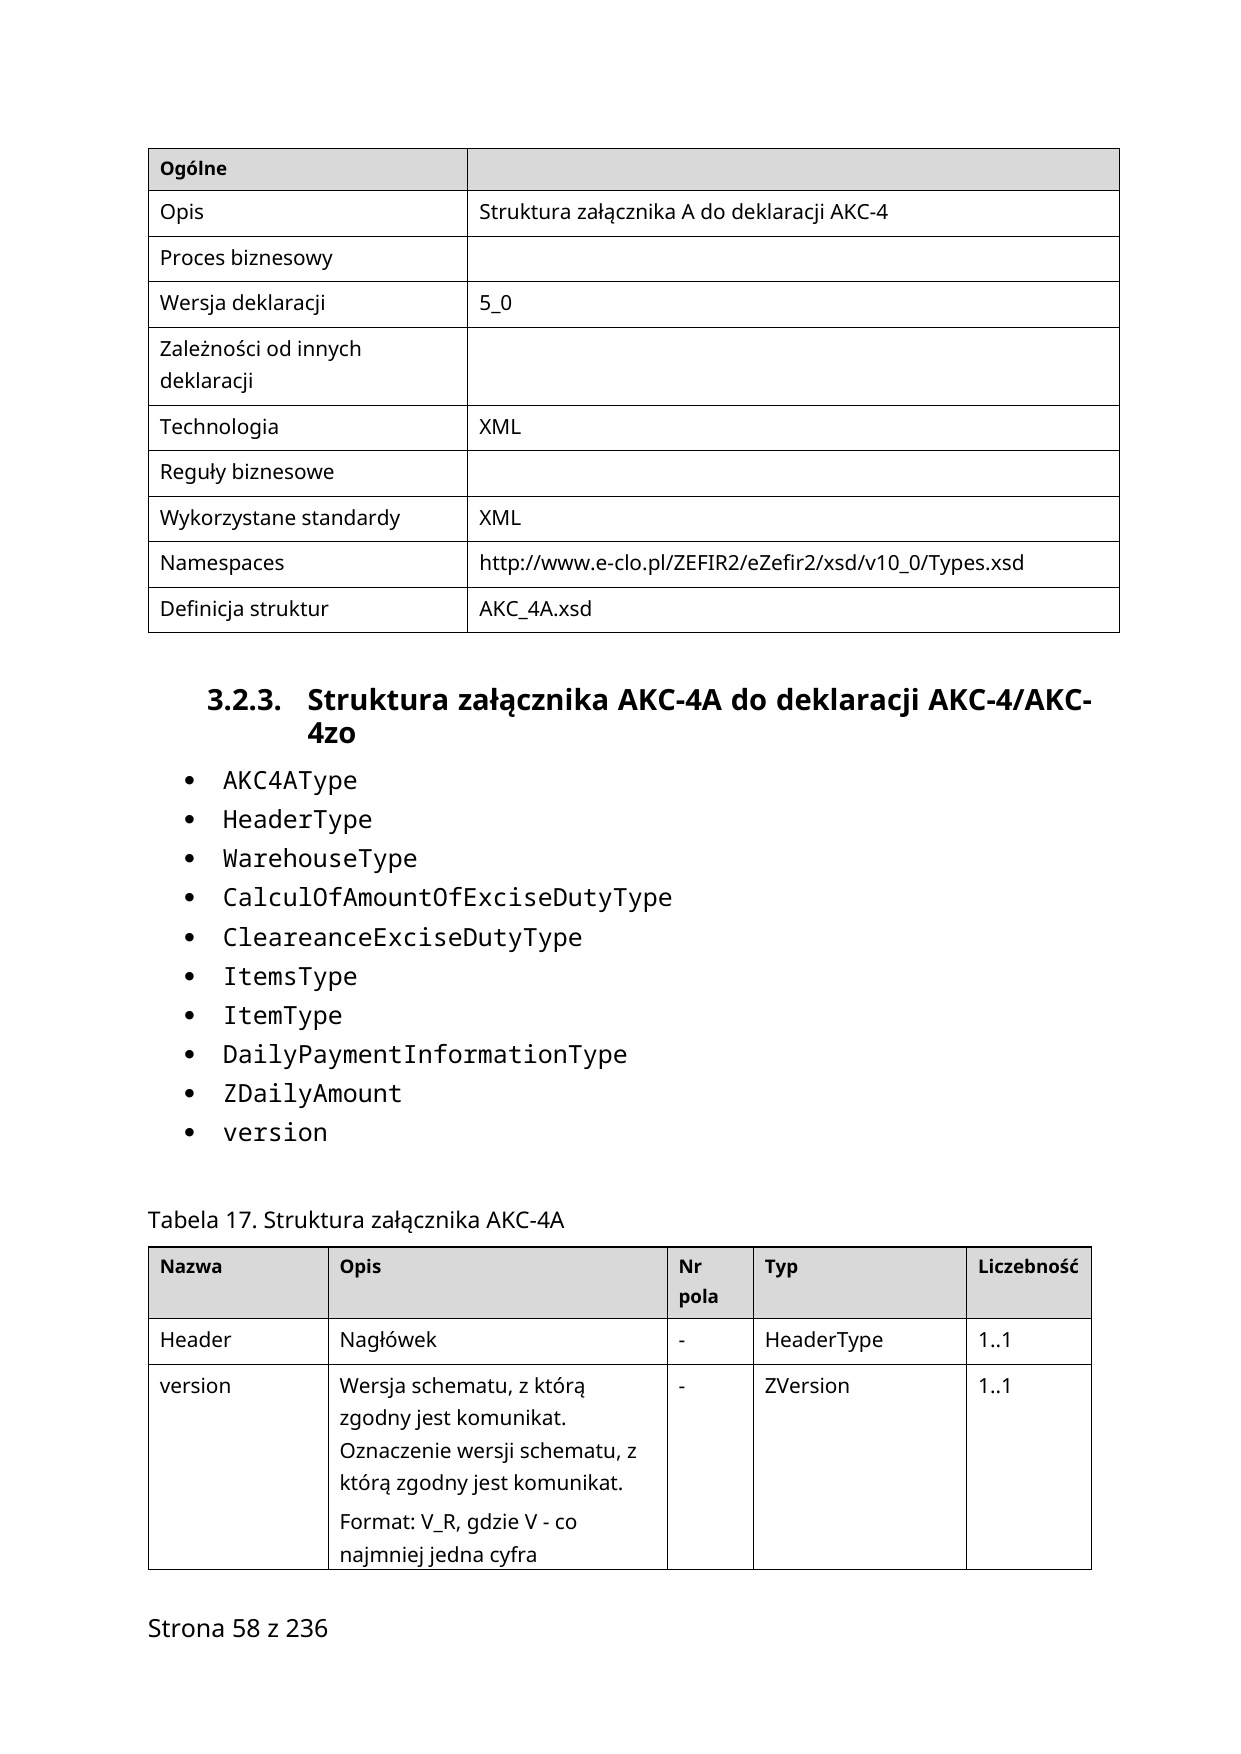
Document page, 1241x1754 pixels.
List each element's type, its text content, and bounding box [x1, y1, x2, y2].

text ItemType [185, 997, 1092, 1032]
table_cell Opis [149, 191, 467, 236]
table_cell Definicja struktur [149, 588, 467, 632]
table_cell AKC_4A.xsd [468, 588, 1119, 632]
text HeaderType [185, 802, 1092, 836]
table_header Nazwa [149, 1248, 328, 1318]
table_header Nr pola [668, 1248, 753, 1318]
table_cell ZVersion [754, 1365, 966, 1568]
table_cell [329, 1365, 667, 1568]
table_cell [468, 237, 1119, 281]
table_cell XML [468, 406, 1119, 450]
table_cell - [668, 1365, 753, 1568]
table_cell Nagłówek [329, 1319, 667, 1363]
table_cell [468, 451, 1119, 496]
table_cell 1..1 [967, 1365, 1091, 1568]
table_cell 5_0 [468, 282, 1119, 327]
text CalculOfAmountOfExciseDutyType [185, 880, 1092, 914]
table_cell Proces biznesowy [149, 237, 467, 281]
table_header Typ [754, 1248, 966, 1318]
table_cell Zależności od innych deklaracji [149, 328, 467, 405]
table_cell [468, 328, 1119, 405]
table_cell Reguły biznesowe [149, 451, 467, 496]
table_cell XML [468, 497, 1119, 541]
text version [185, 1115, 1092, 1149]
table_header Liczebność [967, 1248, 1091, 1318]
text ItemsType [185, 958, 1092, 992]
table_cell Struktura załącznika A do deklaracji AKC-4 [468, 191, 1119, 236]
text AKC4AType [185, 762, 1092, 797]
text DailyPaymentInformationType [185, 1037, 1092, 1071]
table_cell Wykorzystane standardy [149, 497, 467, 541]
table_header Opis [329, 1248, 667, 1318]
table_cell HeaderType [754, 1319, 966, 1363]
table_cell Header [149, 1319, 328, 1363]
table_header Ogólne [149, 149, 467, 190]
table_header [468, 149, 1119, 190]
table_cell Namespaces [149, 542, 467, 587]
text Tabela 17. Struktura załącznika AKC-4A [148, 1204, 1092, 1235]
table_cell Wersja deklaracji [149, 282, 467, 327]
text ZDailyAmount [185, 1076, 1092, 1110]
table_cell - [668, 1319, 753, 1363]
text CleareanceExciseDutyType [185, 919, 1092, 953]
table_cell http://www.e-clo.pl/ZEFIR2/eZefir2/xsd/v10_0/Types.xsd [468, 542, 1119, 587]
table_cell Technologia [149, 406, 467, 450]
table_cell 1..1 [967, 1319, 1091, 1363]
text WarehouseType [185, 841, 1092, 875]
table_cell version [149, 1365, 328, 1568]
subtitle Struktura załącznika AKC-4A do deklaracji AKC-4/AKC-4zo [207, 683, 1092, 750]
